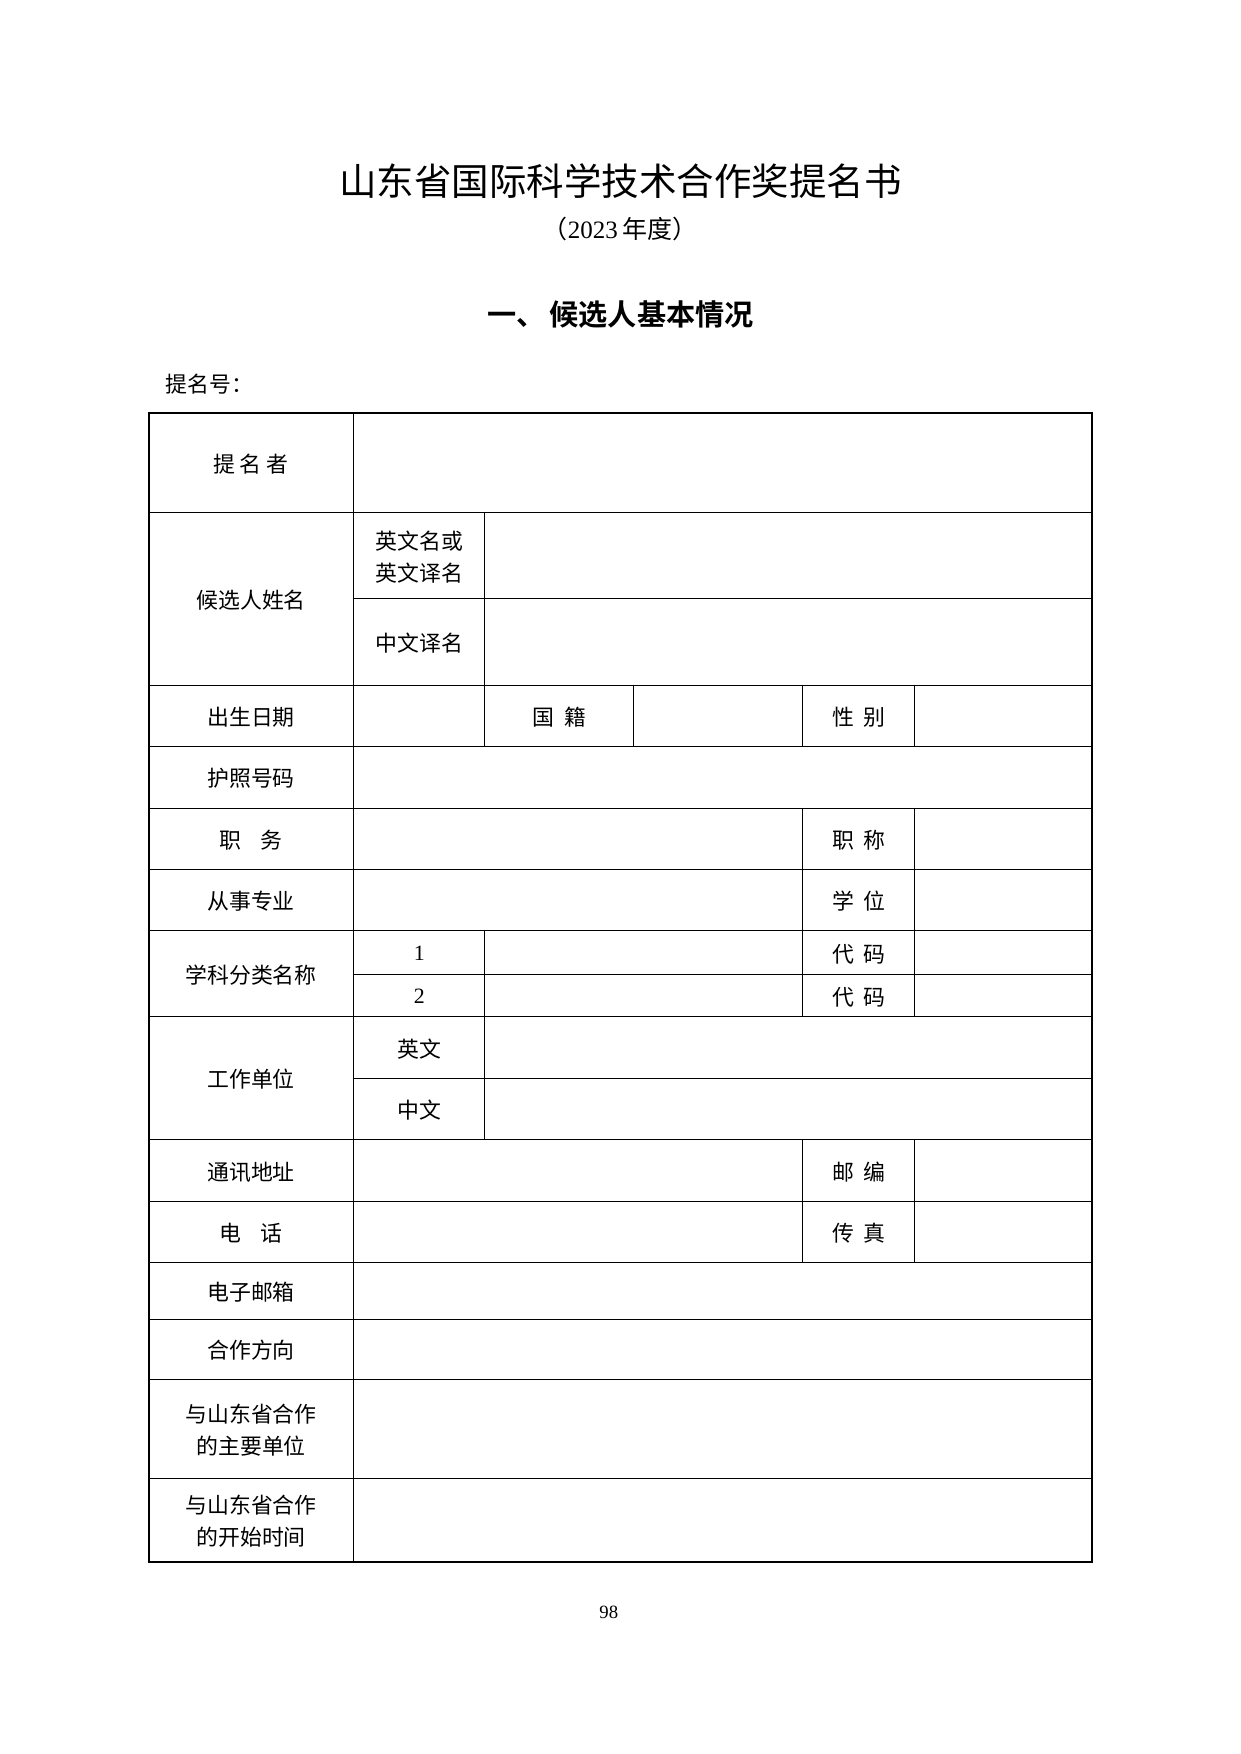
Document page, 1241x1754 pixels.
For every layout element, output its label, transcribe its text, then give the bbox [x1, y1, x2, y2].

list 候选人基本情况 [165, 291, 1075, 334]
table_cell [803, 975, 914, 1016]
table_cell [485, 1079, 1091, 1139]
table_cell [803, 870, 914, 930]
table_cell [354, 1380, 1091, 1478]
text （2023年度） [165, 204, 1075, 248]
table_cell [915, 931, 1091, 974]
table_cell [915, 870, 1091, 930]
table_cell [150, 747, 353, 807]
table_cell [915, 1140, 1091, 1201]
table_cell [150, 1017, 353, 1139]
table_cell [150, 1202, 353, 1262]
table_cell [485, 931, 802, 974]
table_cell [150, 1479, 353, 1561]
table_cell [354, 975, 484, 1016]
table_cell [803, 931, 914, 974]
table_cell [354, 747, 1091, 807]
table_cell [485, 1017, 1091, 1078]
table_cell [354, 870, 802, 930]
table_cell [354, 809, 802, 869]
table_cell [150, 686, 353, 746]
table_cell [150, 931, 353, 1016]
text 提名号： [165, 367, 1075, 399]
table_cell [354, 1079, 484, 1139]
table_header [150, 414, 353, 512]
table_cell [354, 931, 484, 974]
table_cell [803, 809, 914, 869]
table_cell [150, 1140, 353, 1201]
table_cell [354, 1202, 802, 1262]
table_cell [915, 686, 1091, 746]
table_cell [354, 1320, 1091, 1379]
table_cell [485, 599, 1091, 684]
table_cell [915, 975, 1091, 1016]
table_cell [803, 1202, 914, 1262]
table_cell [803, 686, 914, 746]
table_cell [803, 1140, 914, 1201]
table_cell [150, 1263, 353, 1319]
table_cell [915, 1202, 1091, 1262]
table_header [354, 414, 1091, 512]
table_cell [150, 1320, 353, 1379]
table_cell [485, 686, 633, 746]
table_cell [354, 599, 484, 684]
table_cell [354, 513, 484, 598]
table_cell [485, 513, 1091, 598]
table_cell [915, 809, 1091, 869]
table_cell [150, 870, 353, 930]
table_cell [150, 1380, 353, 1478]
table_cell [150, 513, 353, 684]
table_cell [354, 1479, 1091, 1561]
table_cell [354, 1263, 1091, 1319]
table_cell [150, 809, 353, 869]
text 山东省国际科学技术合作奖提名书 [165, 160, 1075, 204]
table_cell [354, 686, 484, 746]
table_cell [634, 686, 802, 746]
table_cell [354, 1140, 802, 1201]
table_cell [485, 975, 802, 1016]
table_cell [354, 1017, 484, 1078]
